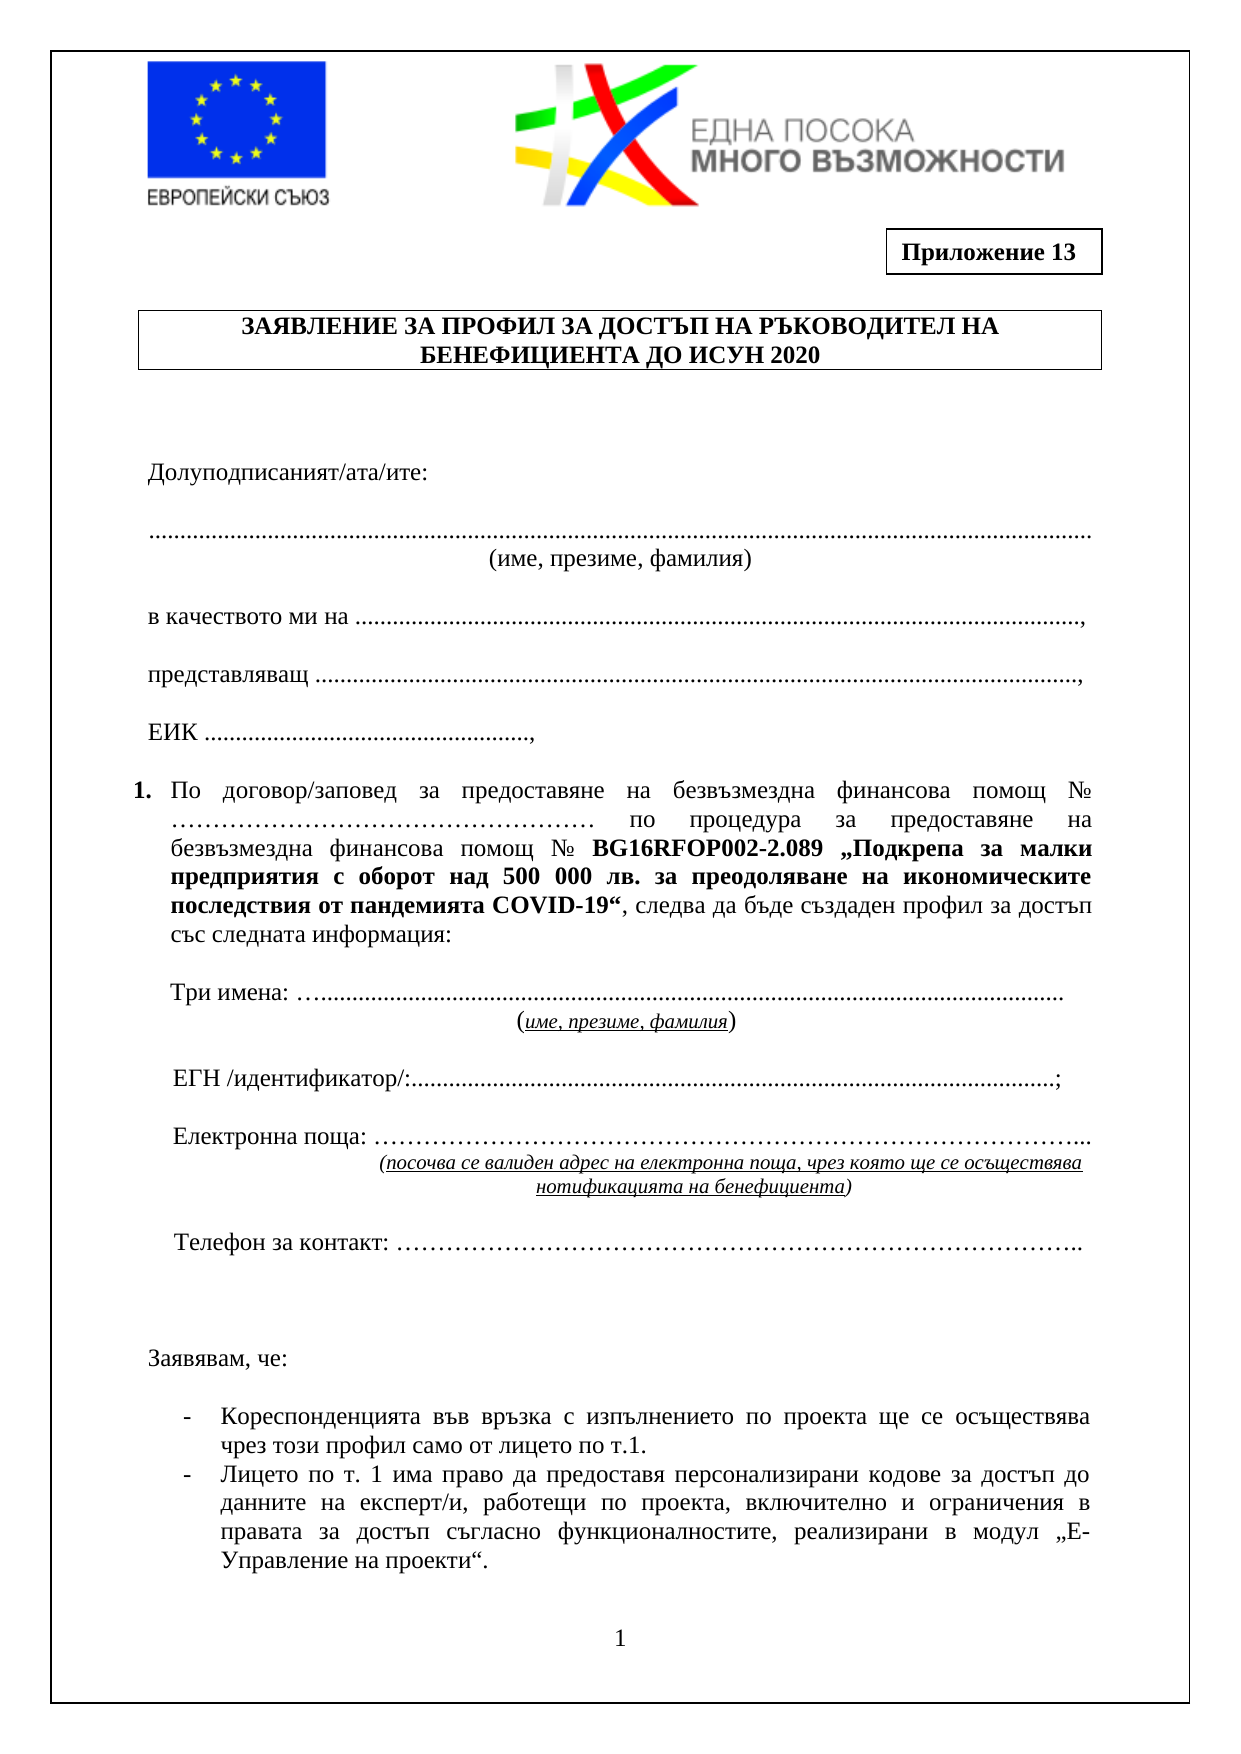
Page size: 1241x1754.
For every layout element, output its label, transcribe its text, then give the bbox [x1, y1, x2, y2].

text (име, презиме, фамилия) [465, 1006, 1093, 1034]
text Електронна поща: …………………………………………………………………………... [148, 1121, 1093, 1150]
text (посочва се валиден адрес на електронна поща, чрез която ще се осъществява нотификацията на бенефициента) [295, 1150, 1093, 1198]
picture [147, 60, 332, 210]
text в качеството ми на ...................................................................................................................., [148, 601, 1093, 630]
text Телефон за контакт: ……………………………………………………………………….. [148, 1227, 1093, 1256]
picture [500, 59, 1072, 210]
list По договор/заповед за предоставяне на безвъзмездна финансова помощ № …………………………………………… по процедура за предоставяне на безвъзмездна финансова помощ № BG16RFOP002-2.089 „Подкрепа за малки предприятия с оборот над 500 000 лв. за преодоляване на икономическите последствия от пандемията COVID-19“, следва да бъде създаден профил за достъп със следната информация: [133, 775, 1093, 948]
list Кореспонденцията във връзка с изпълнението по проекта ще се осъществява чрез този профил само от лицето по т.1. [183, 1401, 1091, 1459]
text ЕИК ...................................................., [148, 717, 1093, 746]
text представляващ .........................................................................................................................., [148, 659, 1093, 688]
text ....................................................................................................................................................... (име, презиме, фамилия) [148, 515, 1093, 572]
list Лицето по т. 1 има право да предоставя персонализирани кодове за достъп до данните на експерт/и, работещи по проекта, включително и ограничения в правата за достъп съгласно функционалностите, реализирани в модул „Е-Управление на проекти“. [183, 1488, 1091, 1603]
text Три имена: …....................................................................................................................... [170, 977, 1093, 1006]
text ЕГН /идентификатор/:.......................................................................................................; [148, 1063, 1093, 1092]
text Заявявам, че: [148, 1343, 1091, 1372]
text ЗАЯВЛЕНИЕ ЗА ПРОФИЛ ЗА ДОСТЪП НА РЪКОВОДИТЕЛ НА БЕНЕФИЦИЕНТА ДО ИСУН 2020 [139, 311, 1101, 369]
text Долуподписаният/ата/ите: [148, 457, 1093, 486]
